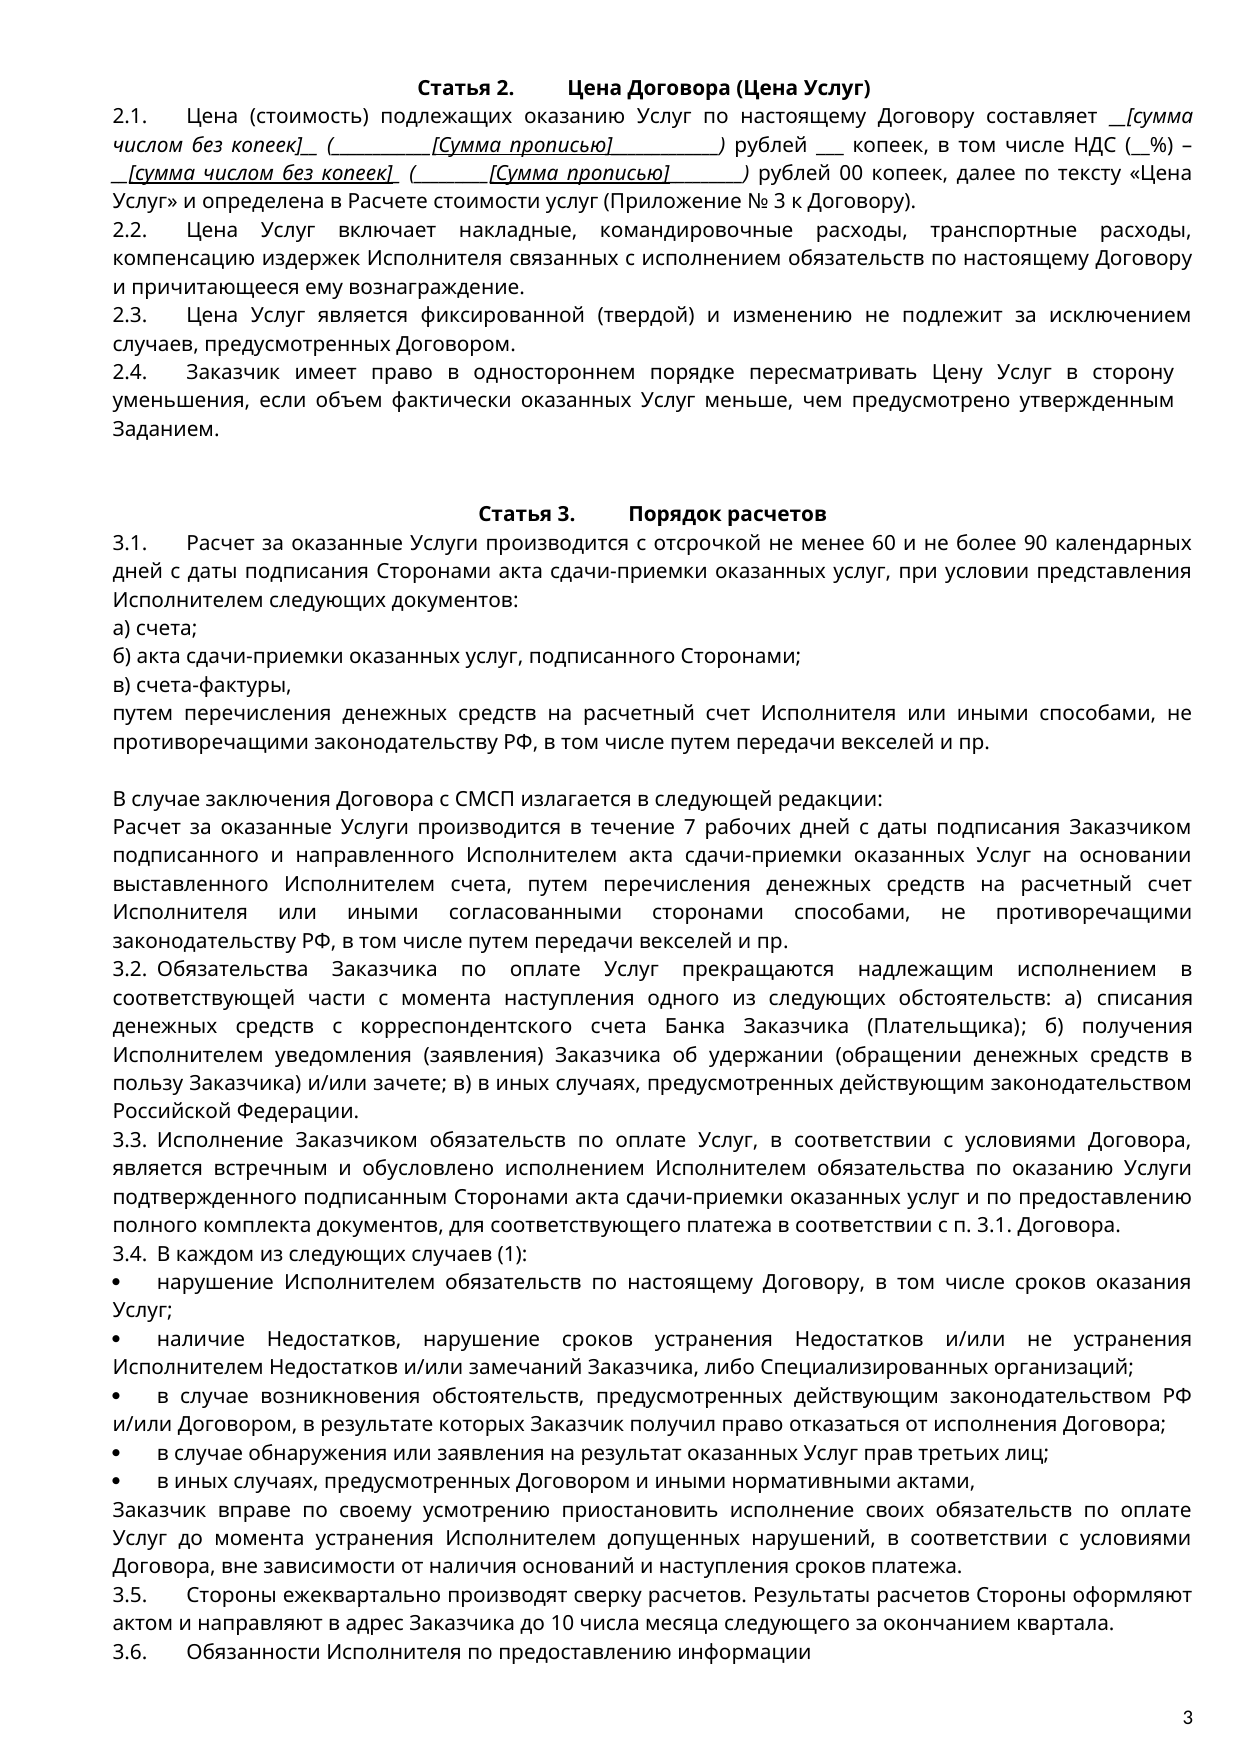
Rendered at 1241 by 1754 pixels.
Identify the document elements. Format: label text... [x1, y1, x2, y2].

list наличие Недостатков, нарушение сроков устранения Недостатков и/или не устранения Исполнителем Недостатков и/или замечаний Заказчика, либо Специализированных организаций; [112, 1324, 1193, 1381]
list Стороны ежеквартально производят сверку расчетов. Результаты расчетов Стороны оформляют актом и направляют в адрес Заказчика до 10 числа месяца следующего за окончанием квартала. [112, 1580, 1193, 1637]
list в случае возникновения обстоятельств, предусмотренных действующим законодательством РФ и/или Договором, в результате которых Заказчик получил право отказаться от исполнения Договора; [112, 1381, 1193, 1438]
list Заказчик имеет право в одностороннем порядке пересматривать Цену Услуг в сторону уменьшения, если объем фактически оказанных Услуг меньше, чем предусмотрено утвержденным Заданием. [112, 357, 1175, 442]
list В каждом из следующих случаев (1): [112, 1239, 1193, 1267]
list путем перечисления денежных средств на расчетный счет Исполнителя или иными способами, не противоречащими законодательству РФ, в том числе путем передачи векселей и пр. [112, 698, 1193, 755]
list в случае обнаружения или заявления на результат оказанных Услуг прав третьих лиц; [112, 1438, 1193, 1466]
text Заказчик вправе по своему усмотрению приостановить исполнение своих обязательств по оплате Услуг до момента устранения Исполнителем допущенных нарушений, в соответствии с условиями Договора, вне зависимости от наличия оснований и наступления сроков платежа. [112, 1495, 1193, 1580]
list Расчет за оказанные Услуги производится с отсрочкой не менее 60 и не более 90 календарных дней с даты подписания Сторонами акта сдачи-приемки оказанных услуг, при условии представления Исполнителем следующих документов: [112, 528, 1193, 613]
list Обязательства Заказчика по оплате Услуг прекращаются надлежащим исполнением в соответствующей части с момента наступления одного из следующих обстоятельств: а) списания денежных средств с корреспондентского счета Банка Заказчика (Плательщика); б) получения Исполнителем уведомления (заявления) Заказчика об удержании (обращении денежных средств в пользу Заказчика) и/или зачете; в) в иных случаях, предусмотренных действующим законодательством Российской Федерации. [112, 954, 1193, 1125]
list б) акта сдачи-приемки оказанных услуг, подписанного Сторонами; [112, 642, 1193, 670]
list Цена (стоимость) подлежащих оказанию Услуг по настоящему Договору составляет __[сумма числом без копеек]__ (____________[Сумма прописью]_____________) рублей ___ копеек, в том числе НДС (__%) – __[сумма числом без копеек]_ (_________[Сумма прописью]_________) рублей 00 копеек, далее по тексту «Цена Услуг» и определена в Расчете стоимости услуг (Приложение № 3 к Договору). [112, 101, 1193, 215]
list Исполнение Заказчиком обязательств по оплате Услуг, в соответствии с условиями Договора, является встречным и обусловлено исполнением Исполнителем обязательства по оказанию Услуги подтвержденного подписанным Сторонами акта сдачи-приемки оказанных услуг и по предоставлению полного комплекта документов, для соответствующего платежа в соответствии с п. 3.1. Договора. [112, 1125, 1193, 1239]
list в иных случаях, предусмотренных Договором и иными нормативными актами, [112, 1466, 1193, 1495]
subtitle Порядок расчетов [112, 499, 1193, 528]
list Обязанности Исполнителя по предоставлению информации [112, 1637, 1193, 1665]
list нарушение Исполнителем обязательств по настоящему Договору, в том числе сроков оказания Услуг; [112, 1267, 1193, 1324]
list в) счета-фактуры, [112, 670, 1193, 698]
list В случае заключения Договора с СМСП излагается в следующей редакции: [112, 784, 1193, 812]
subtitle Цена Договора (Цена Услуг) [112, 73, 1175, 101]
list Цена Услуг включает накладные, командировочные расходы, транспортные расходы, компенсацию издержек Исполнителя связанных с исполнением обязательств по настоящему Договору и причитающееся ему вознаграждение. [112, 215, 1193, 300]
list а) счета; [112, 613, 1193, 642]
list Расчет за оказанные Услуги производится в течение 7 рабочих дней с даты подписания Заказчиком подписанного и направленного Исполнителем акта сдачи-приемки оказанных Услуг на основании выставленного Исполнителем счета, путем перечисления денежных средств на расчетный счет Исполнителя или иными согласованными сторонами способами, не противоречащими законодательству РФ, в том числе путем передачи векселей и пр. [112, 812, 1193, 954]
list Цена Услуг является фиксированной (твердой) и изменению не подлежит за исключением случаев, предусмотренных Договором. [112, 300, 1193, 357]
